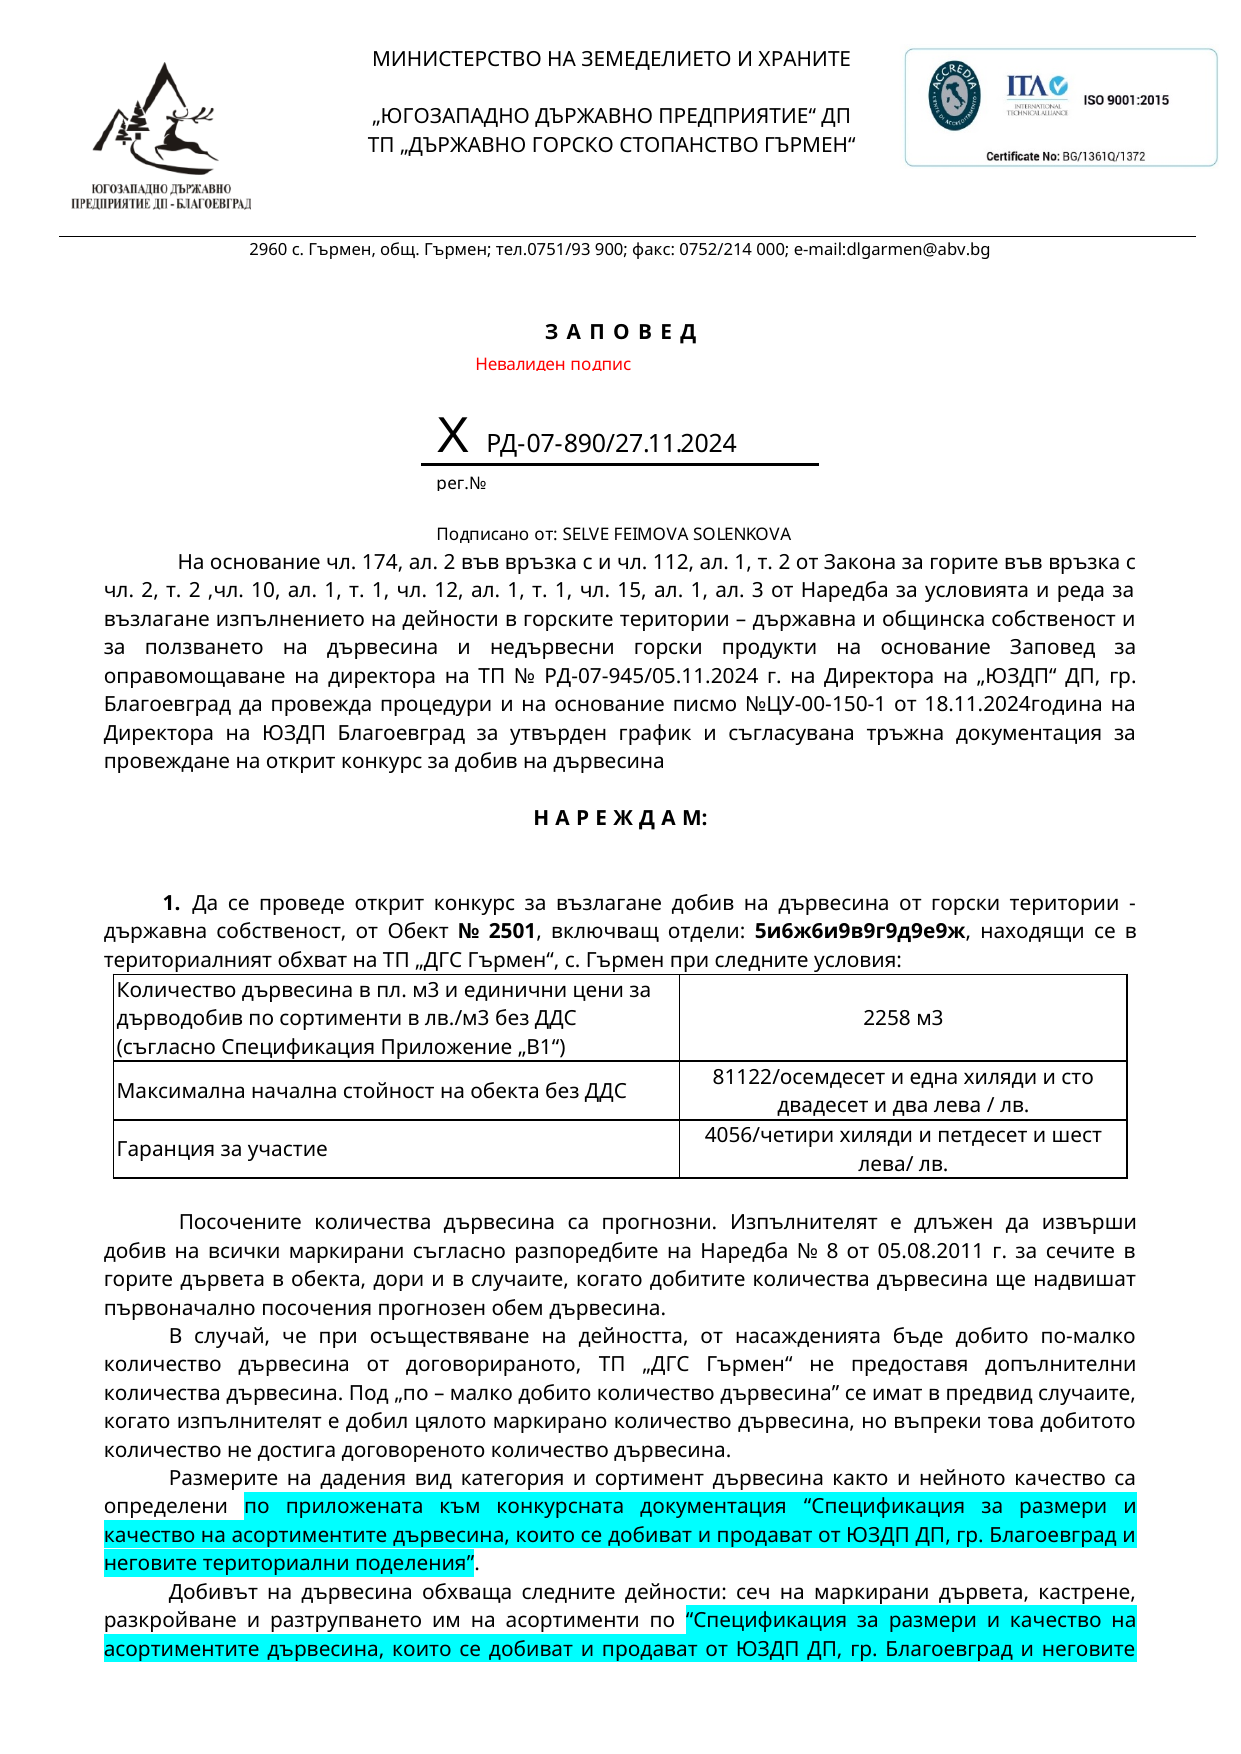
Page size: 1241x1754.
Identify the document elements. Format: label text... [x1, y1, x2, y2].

table_header 2258 м3 [680, 975, 1126, 1060]
table_header [960, 44, 1196, 236]
text НАРЕЖДАМ: [103, 803, 1137, 831]
list Да се проведе открит конкурс за възлагане добив на дървесина от горски територии - държавна собственост, от Обект № 2501, включващ отдели: 5и6ж6и9в9г9д9е9ж, находящи се в териториалният обхват на ТП „ДГС Гърмен“, с. Гърмен при следните условия: [103, 888, 1137, 973]
text Посочените количества дървесина са прогнозни. Изпълнителят е длъжен да извърши добив на всички маркирани съгласно разпоредбите на Наредба № 8 от 05.08.2011 г. за сечите в горите дървета в обекта, дори и в случаите, когато добитите количества дървесина ще надвишат първоначално посочения прогнозен обем дървесина. [103, 1207, 1137, 1321]
table_cell 4056/четири хиляди и петдесет и шест лева/ лв. [680, 1121, 1126, 1177]
table_cell 81122/осемдесет и една хиляди и сто двадесет и два лева / лв. [680, 1062, 1126, 1119]
picture [71, 62, 251, 210]
text В случай, че при осъществяване на дейността, от насажденията бъде добито по-малко количество дървесина от договорираното, ТП „ДГС Гърмен“ не предоставя допълнителни количества дървесина. Под „по – малко добито количество дървесина” се имат в предвид случаите, когато изпълнителят е добил цялото маркирано количество дървесина, но въпреки това добитото количество не достига договореното количество дървесина. [103, 1321, 1137, 1463]
picture [1196, 44, 1220, 169]
text Размерите на дадения вид категория и сортимент дървесина както и нейното качество са определени по приложената към конкурсната документация “Спецификация за размери и качество на асортиментите дървесина, които се добиват и продават от ЮЗДП ДП, гр. Благоевград и неговите териториални поделения”. [103, 1463, 1137, 1577]
table_cell Максимална начална стойност на обекта без ДДС [114, 1062, 679, 1119]
table_header Количество дървесина в пл. м3 и единични цени за дърводобив по сортименти в лв./м3 без ДДС (съгласно Спецификация Приложение „В1“) [114, 975, 679, 1060]
table_header [59, 44, 263, 236]
table_cell Гаранция за участие [114, 1121, 679, 1177]
text 2960 с. Гърмен, общ. Гърмен; тел.0751/93 900; факс: 0752/214 000; e-mail:dlgarmen@abv.bg [103, 237, 1137, 260]
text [103, 1577, 1137, 1662]
table_header МИНИСТЕРСТВО НА ЗЕМЕДЕЛИЕТО И ХРАНИТЕ „ЮГОЗАПАДНО ДЪРЖАВНО ПРЕДПРИЯТИЕ“ ДП ТП „ДЪРЖАВНО ГОРСКО СТОПАНСТВО ГЪРМЕН“ [263, 44, 960, 236]
text На основание чл. 174, ал. 2 във връзка с и чл. 112, ал. 1, т. 2 от Закона за горите във връзка с чл. 2, т. 2 ,чл. 10, ал. 1, т. 1, чл. 12, ал. 1, т. 1, чл. 15, ал. 1, ал. 3 от Наредба за условията и реда за възлагане изпълнението на дейности в горските територии – държавна и общинска собственост и за ползването на дървесина и недървесни горски продукти на основание Заповед за оправомощаване на директора на ТП № РД-07-945/05.11.2024 г. на Директора на „ЮЗДП“ ДП, гр. Благоевград да провежда процедури и на основание писмо №ЦУ-00-150-1 от 18.11.2024година на Директора на ЮЗДП Благоевград за утвърден график и съгласувана тръжна документация за провеждане на открит конкурс за добив на дървесина [103, 547, 1137, 774]
text ЗАПОВЕД [103, 317, 1137, 345]
